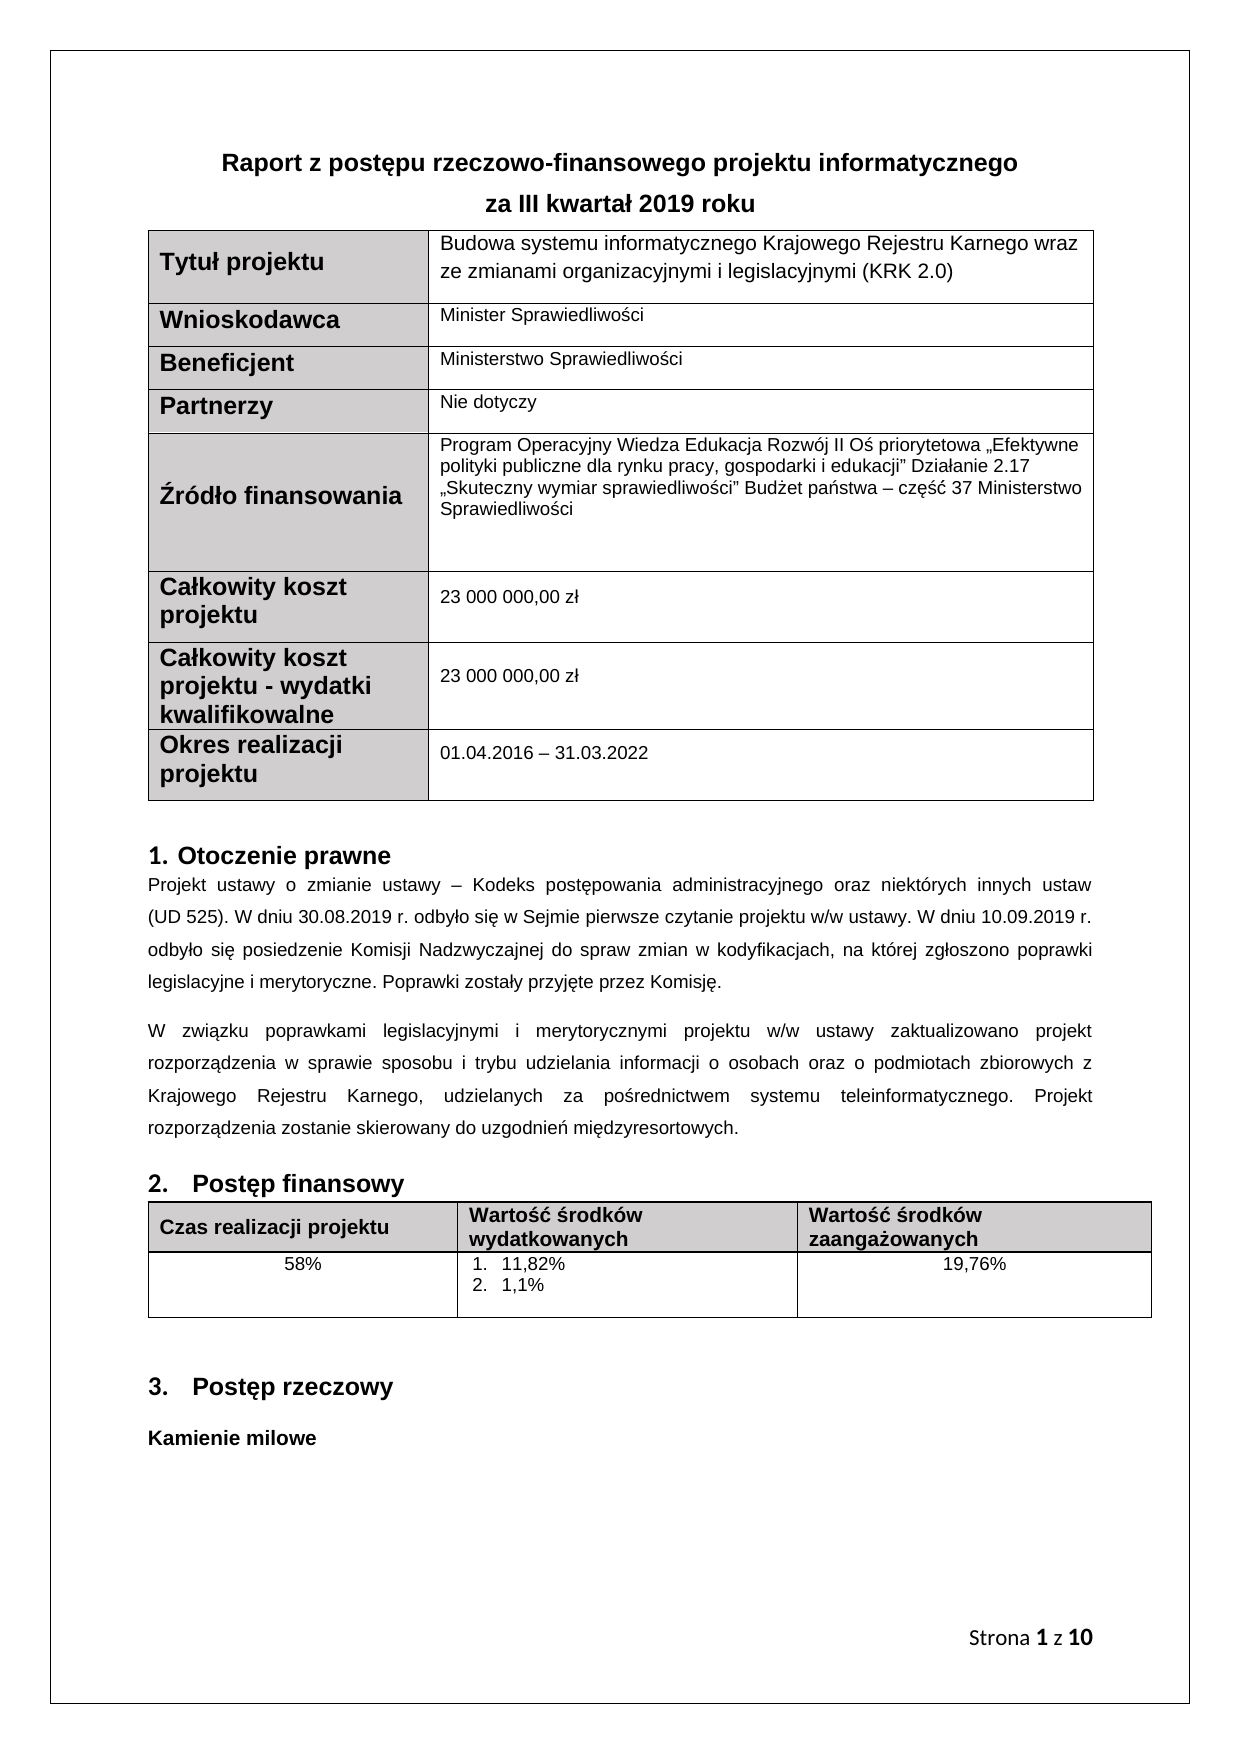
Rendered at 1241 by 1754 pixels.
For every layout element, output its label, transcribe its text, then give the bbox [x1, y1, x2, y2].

subtitle Postęp finansowy [148, 1166, 1093, 1199]
text W związku poprawkami legislacyjnymi i merytorycznymi projektu w/w ustawy zaktualizowano projekt rozporządzenia w sprawie sposobu i trybu udzielania informacji o osobach oraz o podmiotach zbiorowych z Krajowego Rejestru Karnego, udzielanych za pośrednictwem systemu teleinformatycznego. Projekt rozporządzenia zostanie skierowany do uzgodnień międzyresortowych. [148, 1020, 1093, 1138]
table_cell Całkowity koszt projektu - wydatki kwalifikowalne [149, 643, 428, 729]
table_cell 23 000 000,00 zł [429, 643, 1093, 729]
table_cell 58% [149, 1253, 457, 1317]
table_header Budowa systemu informatycznego Krajowego Rejestru Karnego wraz ze zmianami organizacyjnymi i legislacyjnymi (KRK 2.0) [429, 231, 1093, 303]
table_cell Nie dotyczy [429, 390, 1093, 432]
table_cell Ministerstwo Sprawiedliwości [429, 347, 1093, 389]
table_cell Program Operacyjny Wiedza Edukacja Rozwój II Oś priorytetowa „Efektywne polityki publiczne dla rynku pracy, gospodarki i edukacji” Działanie 2.17 „Skuteczny wymiar sprawiedliwości” Budżet państwa – część́ 37 Ministerstwo Sprawiedliwości [429, 434, 1093, 571]
subtitle za III kwartał 2019 roku [148, 189, 1093, 218]
table_cell Całkowity koszt projektu [149, 572, 428, 642]
table_cell Wnioskodawca [149, 304, 428, 346]
subtitle Otoczenie prawne [148, 838, 1063, 871]
table_header Tytuł projektu [149, 231, 428, 303]
table_cell 01.04.2016 – 31.03.2022 [429, 730, 1093, 800]
text Kamienie milowe [148, 1425, 1093, 1449]
table_cell Minister Sprawiedliwości [429, 304, 1093, 346]
table_cell Źródło finansowania [149, 434, 428, 571]
table_cell Okres realizacji projektu [149, 730, 428, 800]
table_cell 23 000 000,00 zł [429, 572, 1093, 642]
table_cell 19,76% [798, 1253, 1151, 1317]
table_cell Partnerzy [149, 390, 428, 432]
table_cell 11,82% 1,1% [458, 1253, 797, 1317]
table_header Czas realizacji projektu [149, 1203, 457, 1251]
text Projekt ustawy o zmianie ustawy – Kodeks postępowania administracyjnego oraz niektórych innych ustaw (UD 525). W dniu 30.08.2019 r. odbyło się w Sejmie pierwsze czytanie projektu w/w ustawy. W dniu 10.09.2019 r. odbyło się posiedzenie Komisji Nadzwyczajnej do spraw zmian w kodyfikacjach, na której zgłoszono poprawki legislacyjne i merytoryczne. Poprawki zostały przyjęte przez Komisję. [148, 874, 1093, 992]
table_header Wartość środków wydatkowanych [458, 1203, 797, 1251]
subtitle Postęp rzeczowy [148, 1369, 1093, 1402]
table_cell Beneficjent [149, 347, 428, 389]
subtitle Raport z postępu rzeczowo-finansowego projektu informatycznego [148, 148, 1093, 176]
table_header Wartość środków zaangażowanych [798, 1203, 1151, 1251]
